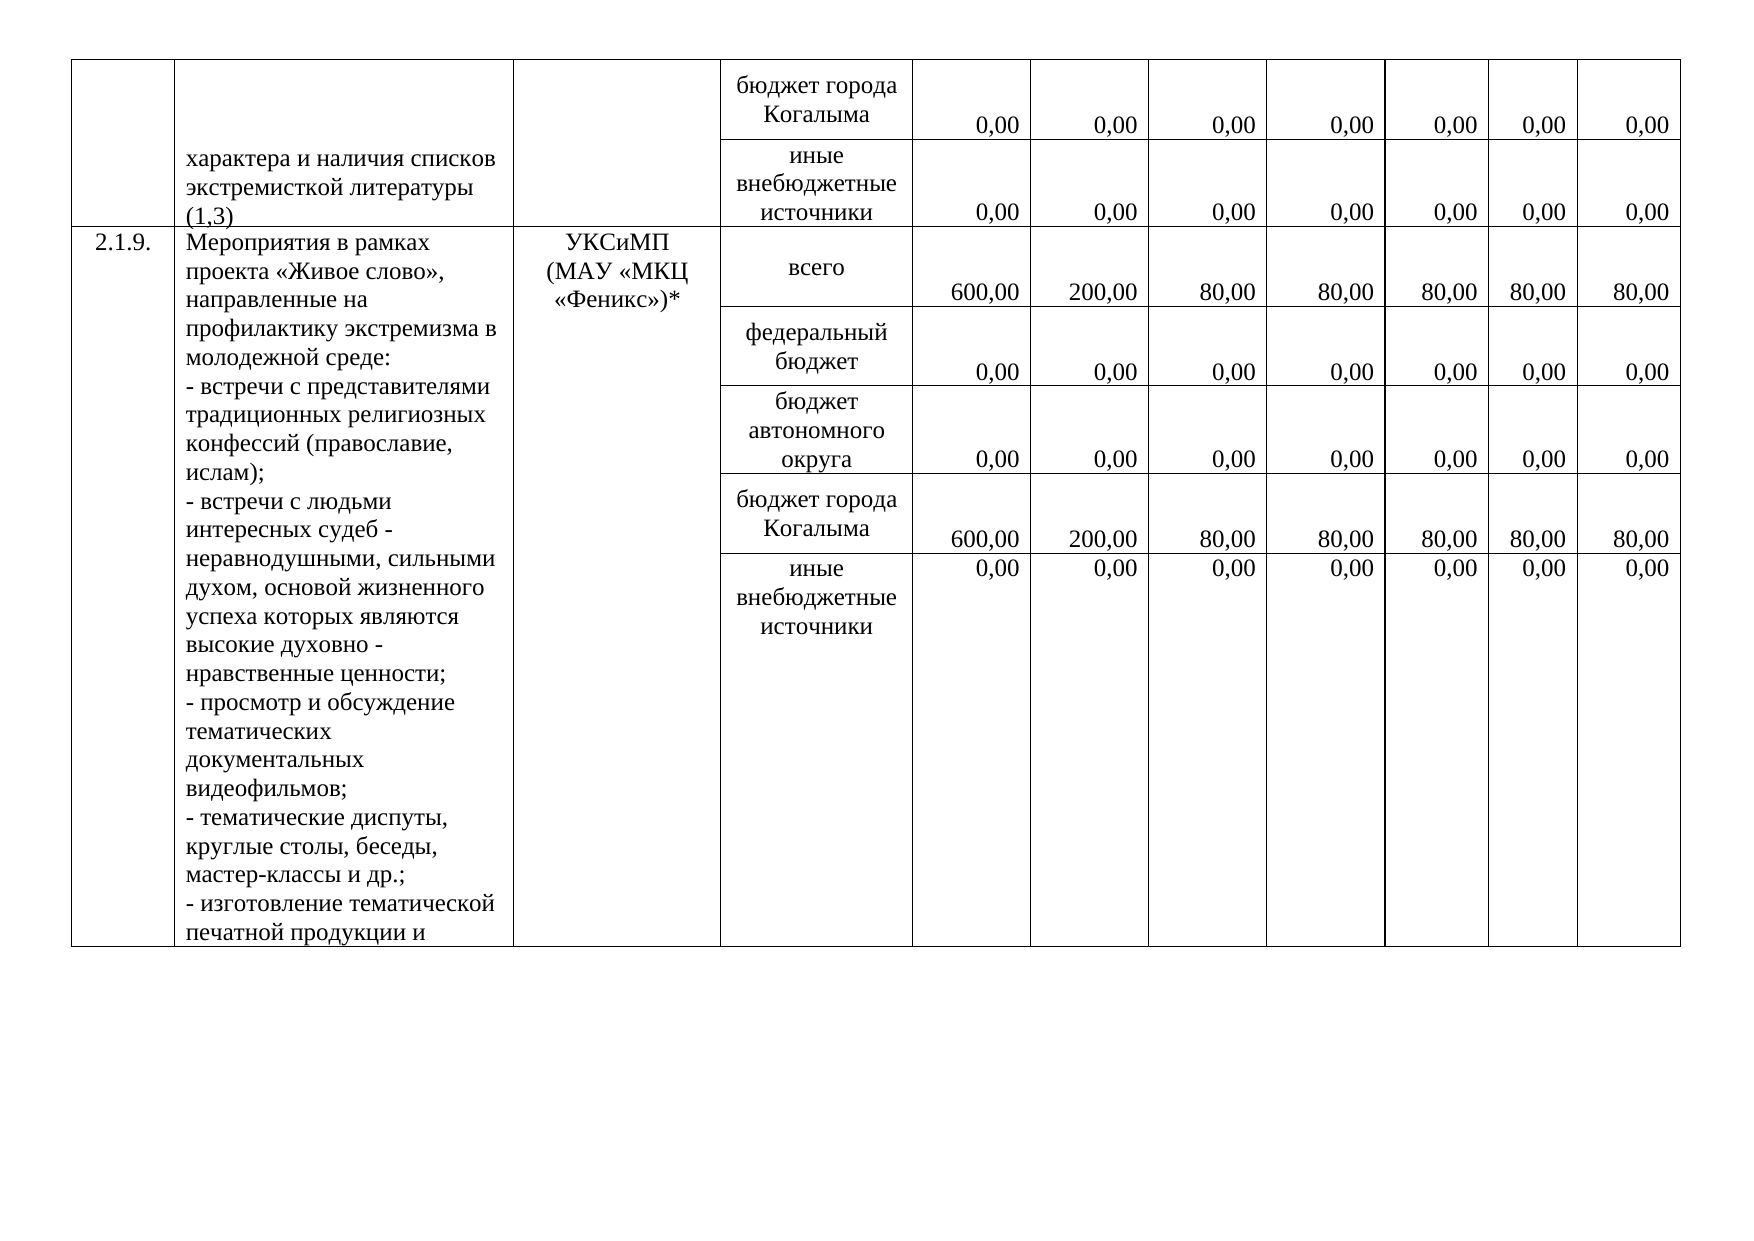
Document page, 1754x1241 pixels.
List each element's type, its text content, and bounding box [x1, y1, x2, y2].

table_cell 0,00 [1031, 554, 1148, 946]
table_cell 0,00 [913, 307, 1030, 385]
table_cell 0,00 [913, 60, 1030, 139]
table_cell 0,00 [1578, 60, 1680, 139]
table_cell Мероприятия в рамках проекта «Живое слово», направленные на профилактику экстремизма в молодежной среде: - встречи с представителями традиционных религиозных конфессий (православие, ислам); - встречи с людьми интересных судеб - неравнодушными, сильными духом, основой жизненного успеха которых являются высокие духовно - нравственные ценности; - просмотр и обсуждение тематических документальных видеофильмов; - тематические диспуты, круглые столы, беседы, мастер-классы и др.; - изготовление тематической печатной продукции и социальной рекламы (1,3) [175, 227, 513, 946]
table_cell 80,00 [1267, 227, 1384, 306]
table_cell 0,00 [1149, 60, 1266, 139]
table_cell 80,00 [1267, 474, 1384, 552]
table_cell 0,00 [1489, 60, 1577, 139]
table_cell бюджет города Когалыма [721, 474, 912, 552]
table_cell 0,00 [1267, 307, 1384, 385]
table_cell 0,00 [1386, 140, 1488, 226]
table_cell 0,00 [1267, 386, 1384, 473]
table_cell 0,00 [1489, 307, 1577, 385]
table_cell 80,00 [1149, 474, 1266, 552]
table_cell 0,00 [1149, 554, 1266, 946]
table_cell 0,00 [1149, 386, 1266, 473]
table_cell 0,00 [1489, 554, 1577, 946]
table_cell 0,00 [1031, 140, 1148, 226]
table_cell 80,00 [1386, 227, 1488, 306]
table_cell 0,00 [913, 386, 1030, 473]
table_cell 80,00 [1578, 474, 1680, 552]
table_cell 0,00 [1578, 554, 1680, 946]
table_cell 0,00 [1031, 60, 1148, 139]
table_cell 0,00 [913, 140, 1030, 226]
table_cell 0,00 [1031, 386, 1148, 473]
table_cell иные внебюджетные источники [721, 140, 912, 226]
table_cell 600,00 [913, 227, 1030, 306]
table_cell 0,00 [1386, 307, 1488, 385]
table_cell бюджет автономного округа [721, 386, 912, 473]
table_cell 0,00 [1489, 140, 1577, 226]
table_cell 200,00 [1031, 227, 1148, 306]
table_cell 0,00 [1267, 60, 1384, 139]
table_cell 0,00 [1386, 554, 1488, 946]
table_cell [721, 554, 912, 946]
table_cell 2.1.9. [72, 227, 174, 946]
table_cell УКСиМП (МАУ «МКЦ «Феникс»)* [514, 227, 720, 946]
table_cell 0,00 [1386, 60, 1488, 139]
table_cell 0,00 [1031, 307, 1148, 385]
table_cell 0,00 [1578, 386, 1680, 473]
table_cell 200,00 [1031, 474, 1148, 552]
table_cell 600,00 [913, 474, 1030, 552]
table_cell 0,00 [1267, 554, 1384, 946]
table_cell всего [721, 227, 912, 306]
table_cell бюджет города Когалыма [721, 60, 912, 139]
table_cell 0,00 [1267, 140, 1384, 226]
table_cell федеральный бюджет [721, 307, 912, 385]
table_cell 0,00 [1386, 386, 1488, 473]
table_cell 80,00 [1149, 227, 1266, 306]
table_cell 80,00 [1578, 227, 1680, 306]
table_cell 80,00 [1386, 474, 1488, 552]
table_cell 0,00 [1489, 386, 1577, 473]
table_cell 0,00 [1578, 307, 1680, 385]
table_cell 80,00 [1489, 474, 1577, 552]
table_cell 80,00 [1489, 227, 1577, 306]
table_cell 0,00 [913, 554, 1030, 946]
table_cell 0,00 [1149, 307, 1266, 385]
table_cell 0,00 [1578, 140, 1680, 226]
table_cell 0,00 [1149, 140, 1266, 226]
